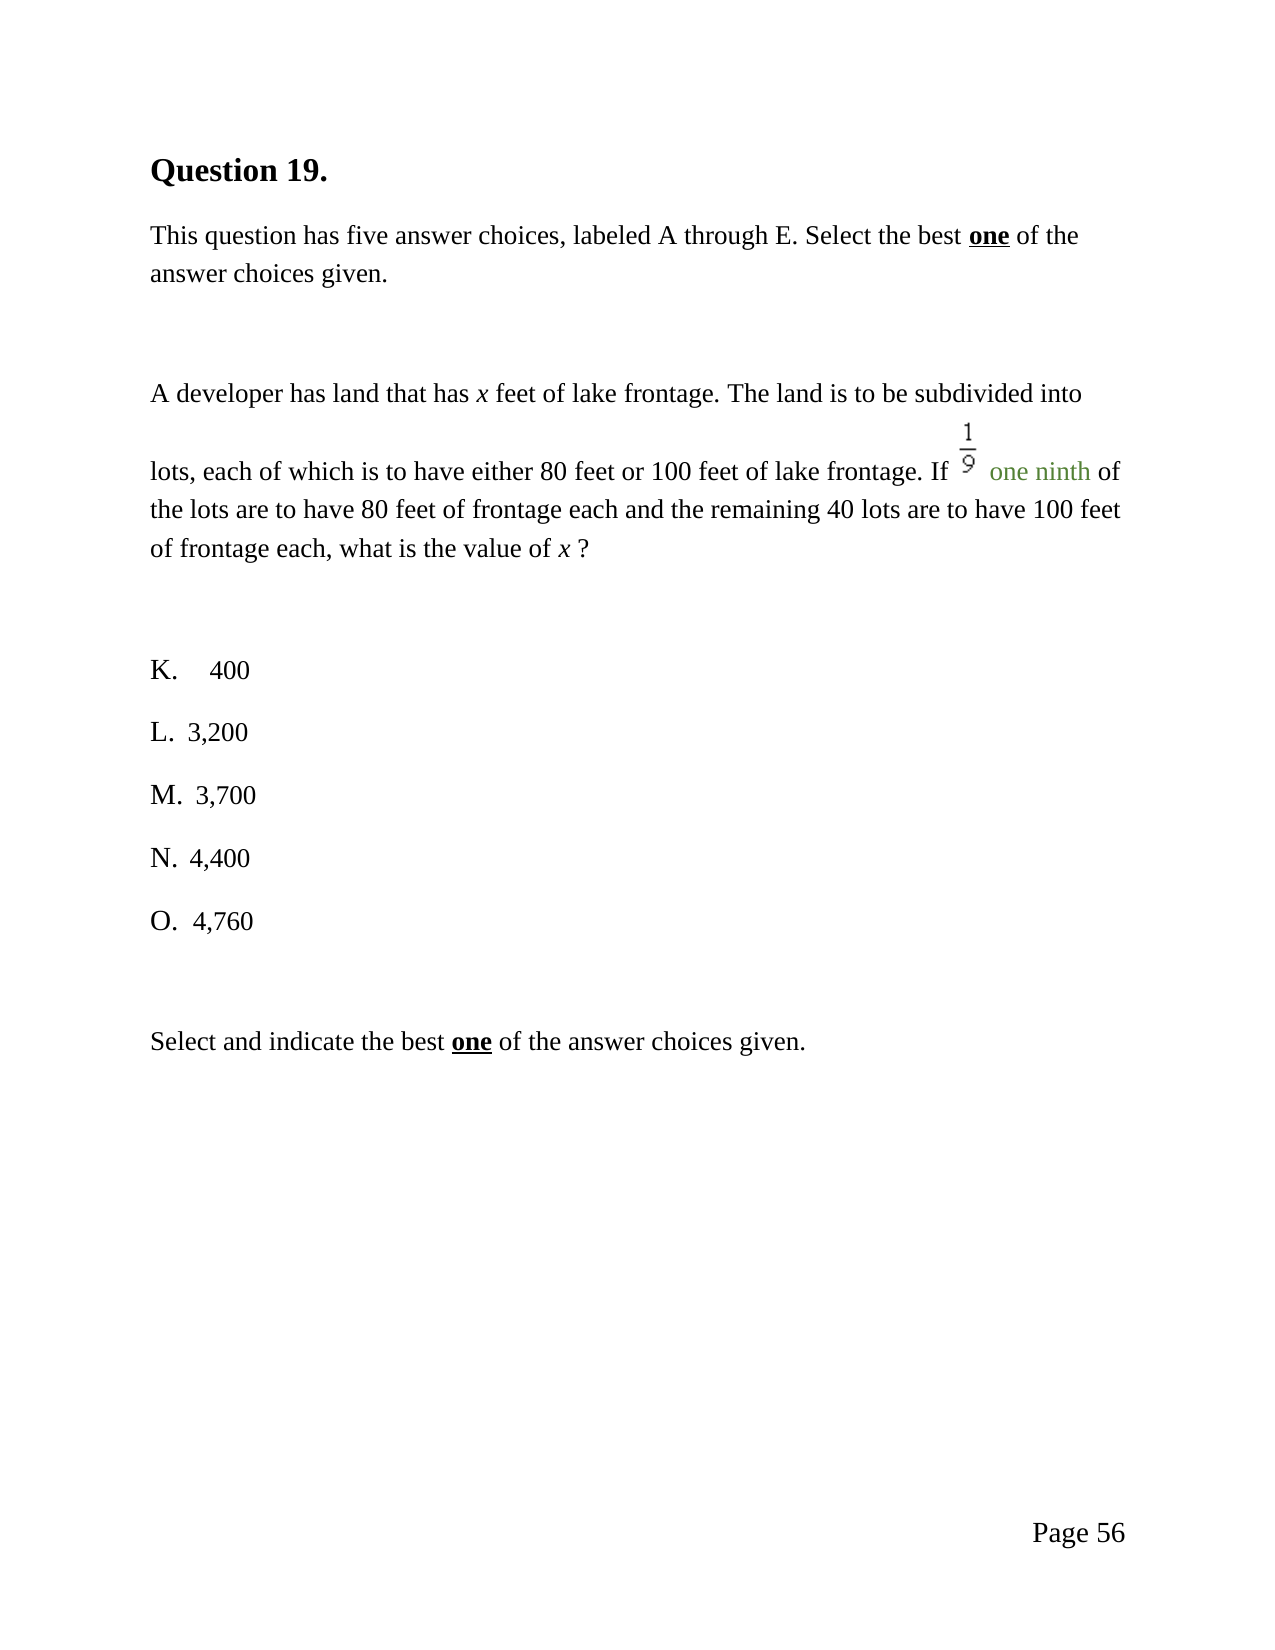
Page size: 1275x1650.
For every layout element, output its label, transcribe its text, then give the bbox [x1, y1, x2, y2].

text Select and indicate the best one of the answer choices given. [150, 1025, 1125, 1056]
text A developer has land that has x feet of lake frontage. The land is to be subdivided into lots, each of which is to have either 80 feet or 100 feet of lake frontage. If one ninth of the lots are to have 80 feet of frontage each and the remaining 40 lots are to have 100 feet of frontage each, what is the value of x ? [150, 377, 1125, 564]
list 4,400 [150, 840, 1125, 873]
text This question has five answer choices, labeled A through E. Select the best one of the answer choices given. [150, 219, 1125, 289]
list 3,700 [150, 777, 1125, 811]
picture [955, 415, 983, 480]
list 4,760 [150, 903, 1125, 936]
list 400 [150, 652, 1125, 685]
list 3,200 [150, 714, 1125, 748]
text Question 19. [150, 150, 1125, 188]
